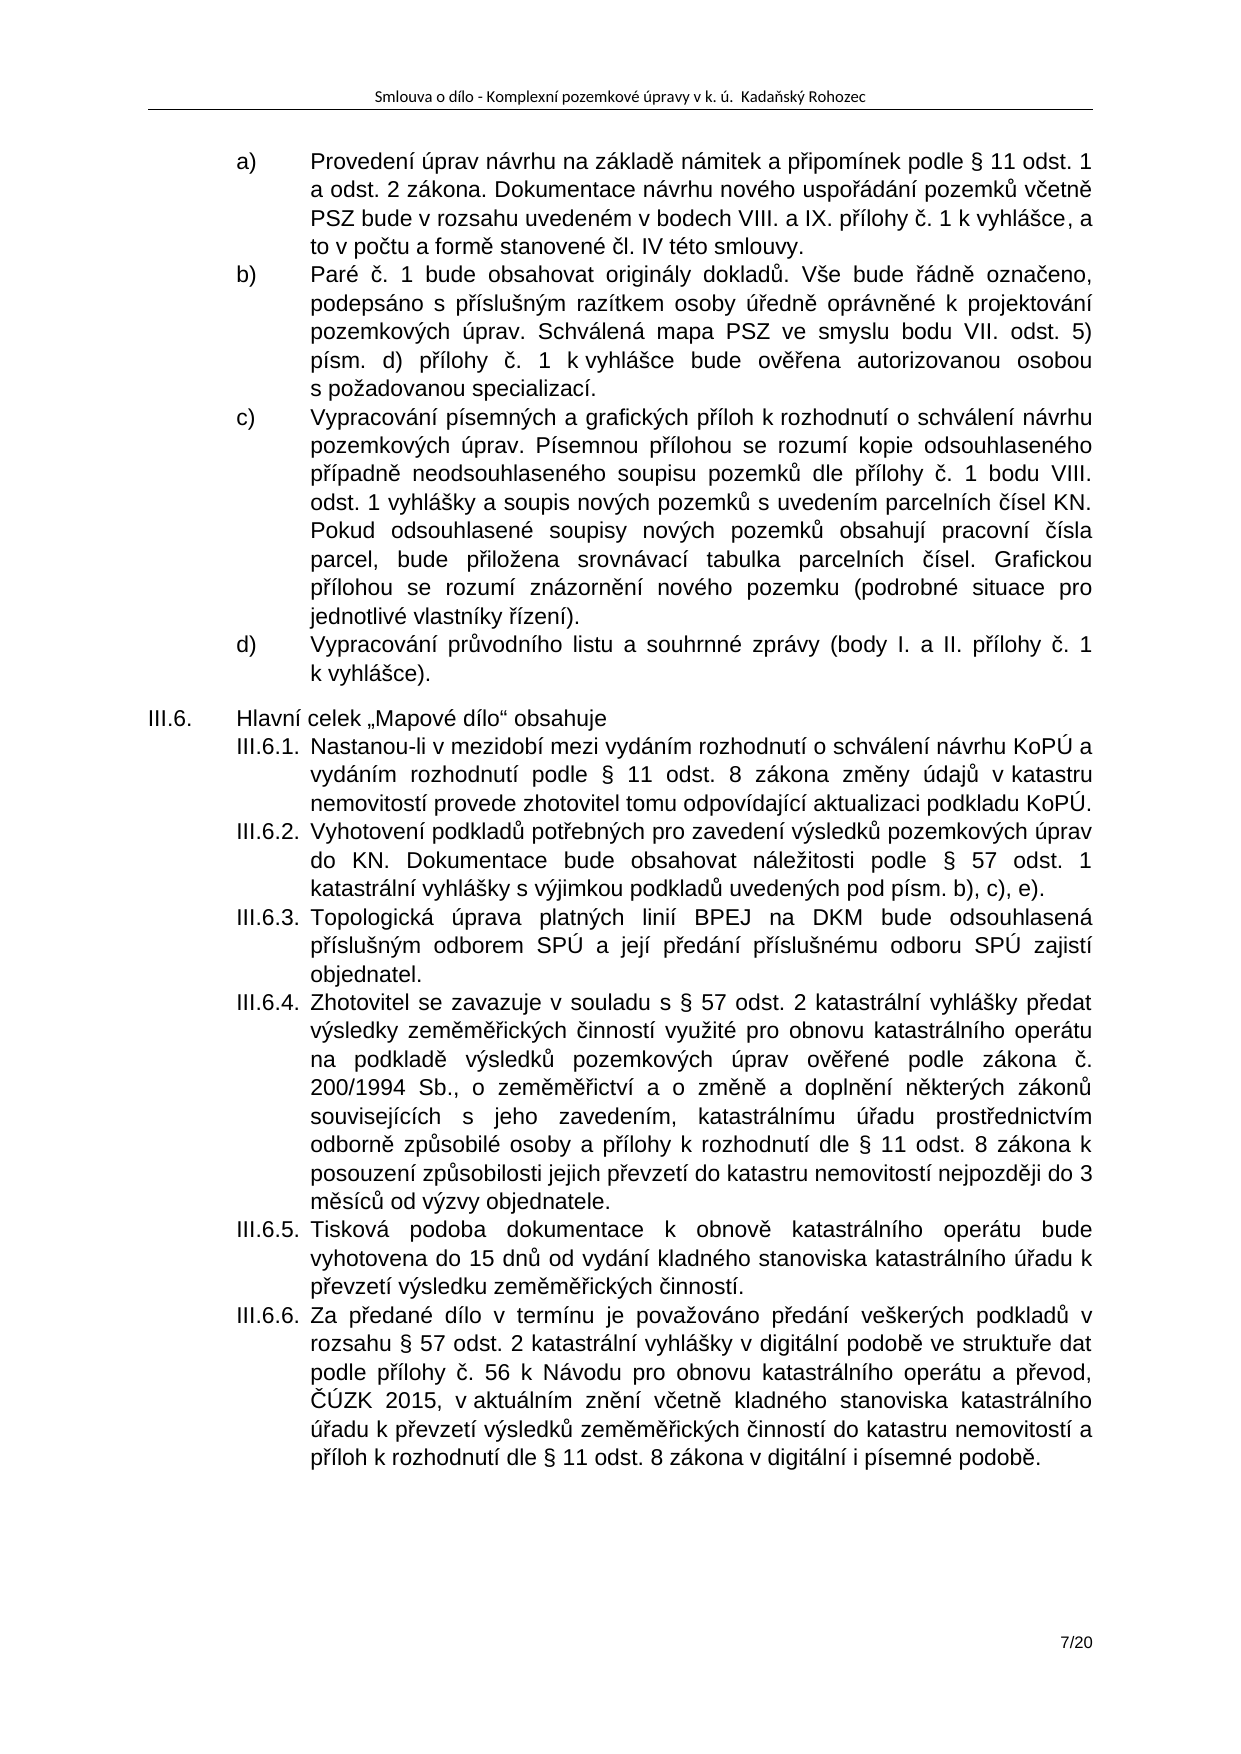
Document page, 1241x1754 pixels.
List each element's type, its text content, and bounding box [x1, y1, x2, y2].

text Za předané dílo v termínu je považováno předání veškerých podkladů v rozsahu § 57 odst. 2 katastrální vyhlášky v digitální podobě ve struktuře dat podle přílohy č. 56 k Návodu pro obnovu katastrálního operátu a převod, ČÚZK 2015, v aktuálním znění včetně kladného stanoviska katastrálního úřadu k převzetí výsledků zeměměřických činností do katastru nemovitostí a příloh k rozhodnutí dle § 11 odst. 8 zákona v digitální i písemné podobě. [236, 1302, 1093, 1470]
list Hlavní celek „Mapové dílo“ obsahuje [148, 704, 1093, 731]
text Tisková podoba dokumentace k obnově katastrálního operátu bude vyhotovena do 15 dnů od vydání kladného stanoviska katastrálního úřadu k převzetí výsledku zeměměřických činností. [236, 1216, 1093, 1300]
text Provedení úprav návrhu na základě námitek a připomínek podle § 11 odst. 1 a odst. 2 zákona. Dokumentace návrhu nového uspořádání pozemků včetně PSZ bude v rozsahu uvedeném v bodech VIII. a IX. přílohy č. 1 k vyhlášce, a to v počtu a formě stanovené čl. IV této smlouvy. [236, 148, 1093, 259]
text Vypracování průvodního listu a souhrnné zprávy (body I. a II. přílohy č. 1 k vyhlášce). [236, 631, 1093, 686]
text Paré č. 1 bude obsahovat originály dokladů. Vše bude řádně označeno, podepsáno s příslušným razítkem osoby úředně oprávněné k projektování pozemkových úprav. Schválená mapa PSZ ve smyslu bodu VII. odst. 5) písm. d) přílohy č. 1 k vyhlášce bude ověřena autorizovanou osobou s požadovanou specializací. [236, 261, 1093, 401]
text Topologická úprava platných linií BPEJ na DKM bude odsouhlasená příslušným odborem SPÚ a její předání příslušnému odboru SPÚ zajistí objednatel. [236, 904, 1093, 987]
text Vyhotovení podkladů potřebných pro zavedení výsledků pozemkových úprav do KN. Dokumentace bude obsahovat náležitosti podle § 57 odst. 1 katastrální vyhlášky s výjimkou podkladů uvedených pod písm. b), c), e). [236, 818, 1093, 902]
text Nastanou-li v mezidobí mezi vydáním rozhodnutí o schválení návrhu KoPÚ a vydáním rozhodnutí podle § 11 odst. 8 zákona změny údajů v katastru nemovitostí provede zhotovitel tomu odpovídající aktualizaci podkladu KoPÚ. [236, 733, 1093, 816]
text Zhotovitel se zavazuje v souladu s § 57 odst. 2 katastrální vyhlášky předat výsledky zeměměřických činností využité pro obnovu katastrálního operátu na podkladě výsledků pozemkových úprav ověřené podle zákona č. 200/1994 Sb., o zeměměřictví a o změně a doplnění některých zákonů souvisejících s jeho zavedením, katastrálnímu úřadu prostřednictvím odborně způsobilé osoby a přílohy k rozhodnutí dle § 11 odst. 8 zákona k posouzení způsobilosti jejich převzetí do katastru nemovitostí nejpozději do 3 měsíců od výzvy objednatele. [236, 989, 1093, 1214]
text Vypracování písemných a grafických příloh k rozhodnutí o schválení návrhu pozemkových úprav. Písemnou přílohou se rozumí kopie odsouhlaseného případně neodsouhlaseného soupisu pozemků dle přílohy č. 1 bodu VIII. odst. 1 vyhlášky a soupis nových pozemků s uvedením parcelních čísel KN. Pokud odsouhlasené soupisy nových pozemků obsahují pracovní čísla parcel, bude přiložena srovnávací tabulka parcelních čísel. Grafickou přílohou se rozumí znázornění nového pozemku (podrobné situace pro jednotlivé vlastníky řízení). [236, 403, 1093, 629]
